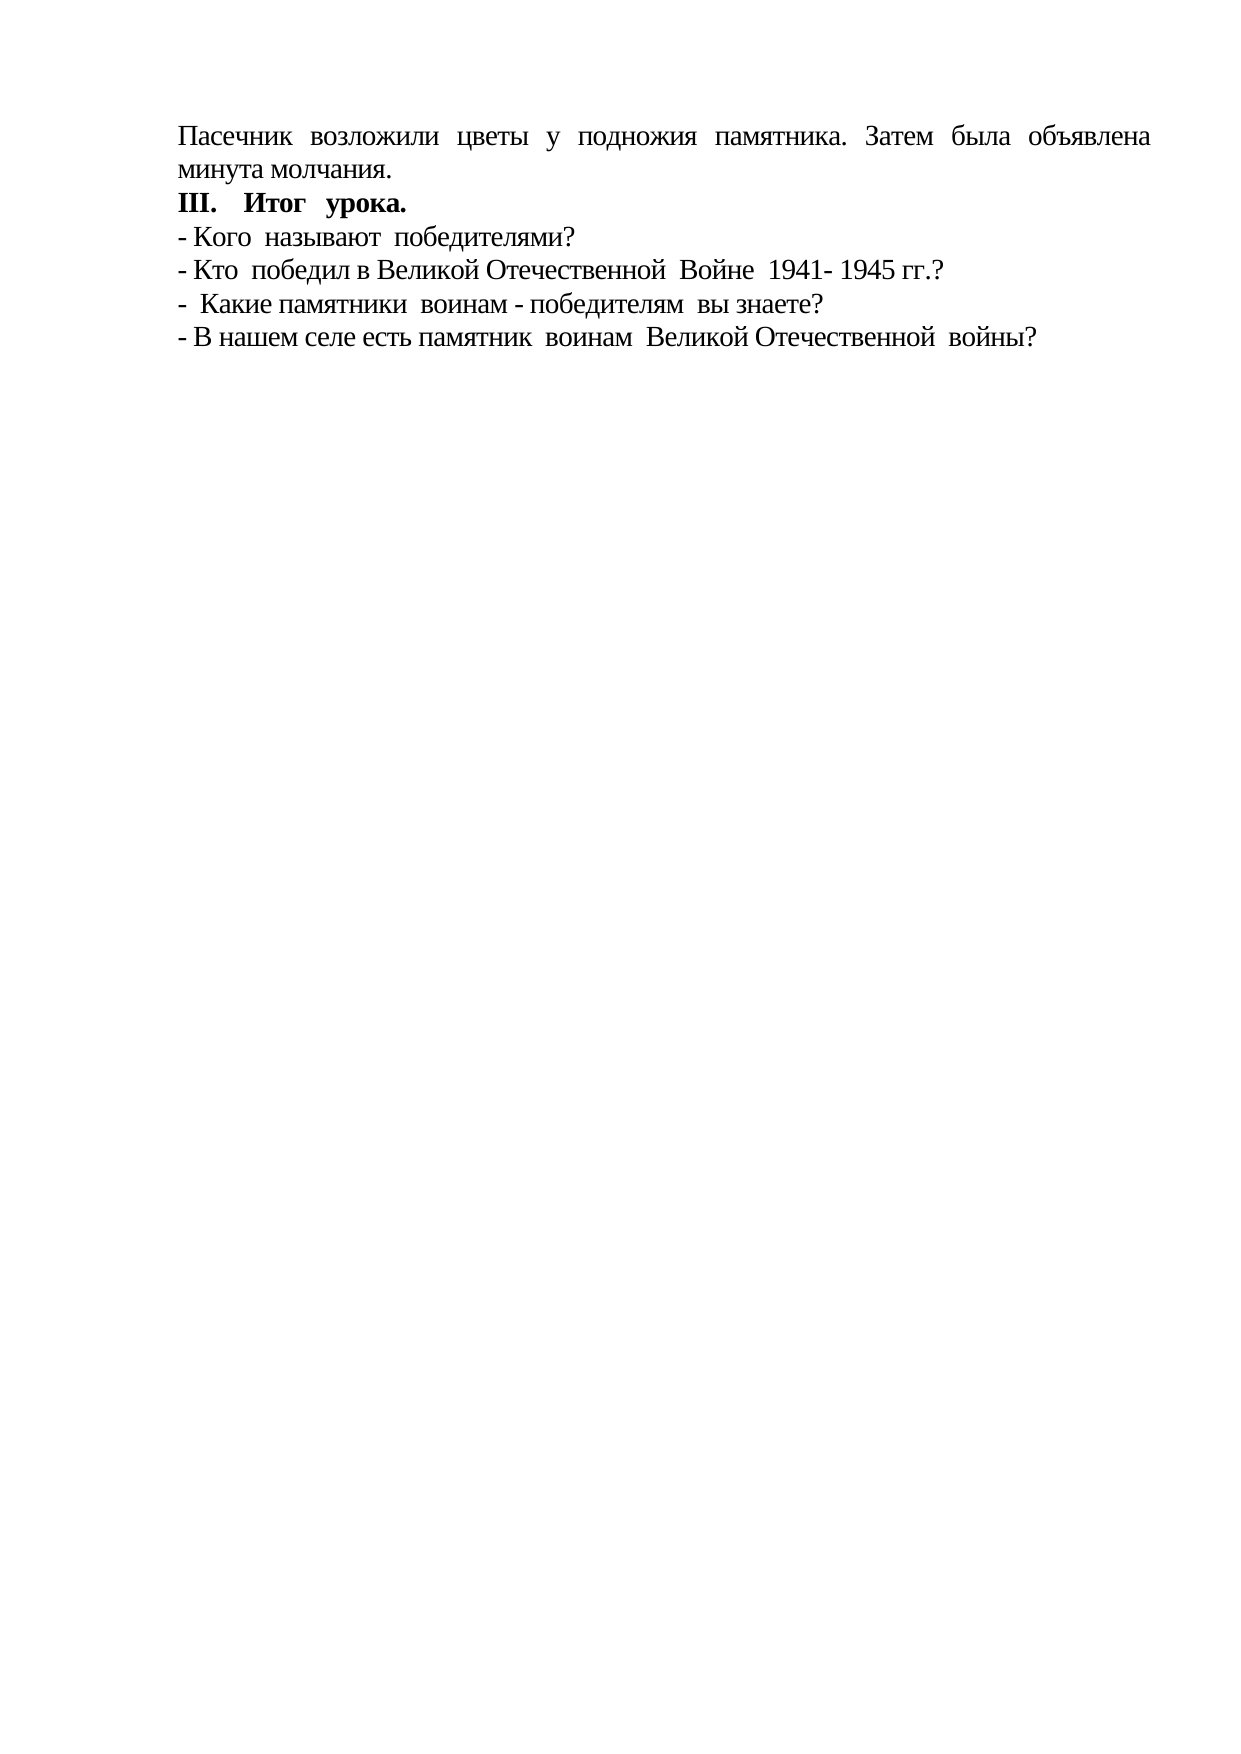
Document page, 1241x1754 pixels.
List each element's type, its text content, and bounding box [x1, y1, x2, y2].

text III. Итог урока. [177, 185, 1152, 219]
text - Кто победил в Великой Отечественной Войне 1941- 1945 гг.? [177, 252, 1152, 286]
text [177, 118, 1152, 185]
text - Кого называют победителями? [177, 219, 1152, 252]
text - В нашем селе есть памятник воинам Великой Отечественной войны? [177, 319, 1152, 353]
text - Какие памятники воинам - победителям вы знаете? [177, 286, 1152, 319]
